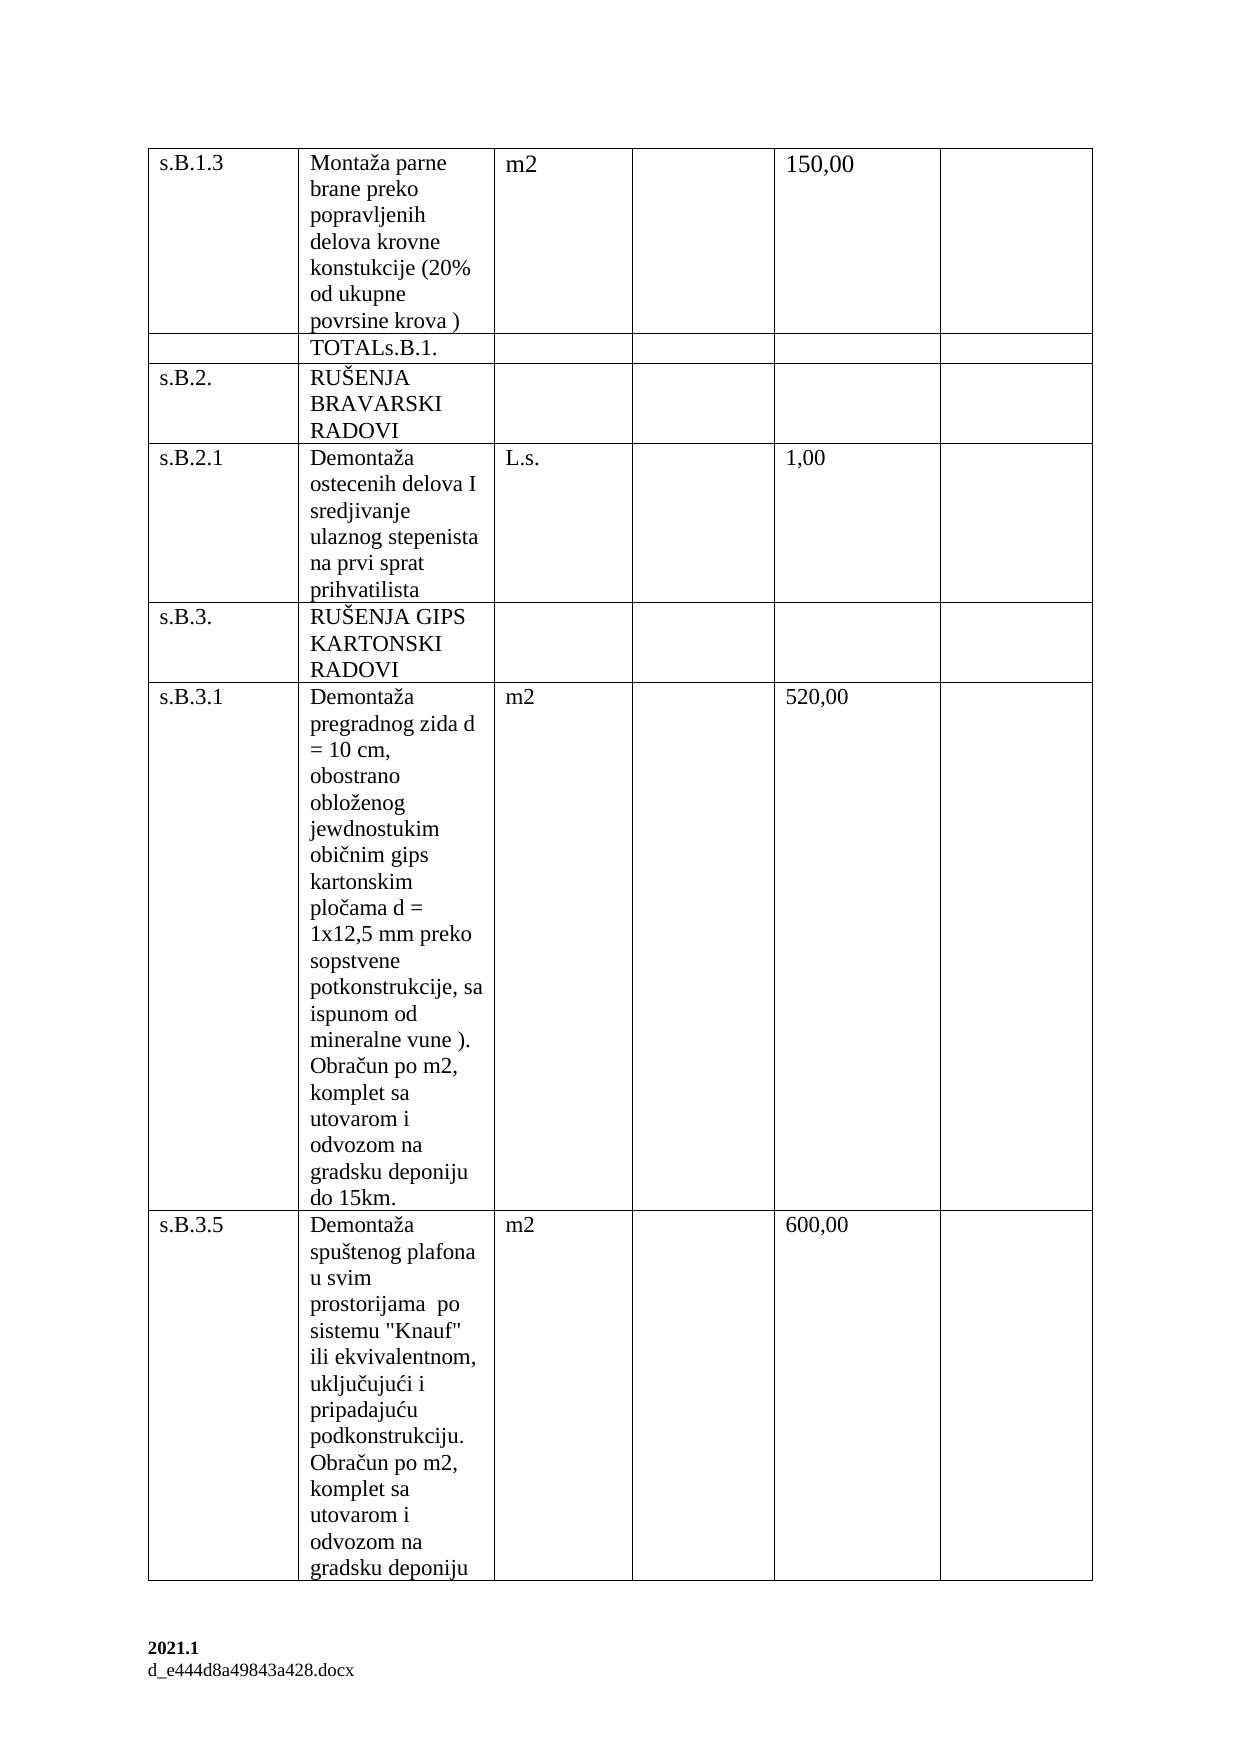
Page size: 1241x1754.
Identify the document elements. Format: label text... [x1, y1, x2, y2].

table_cell 600,00 [775, 1211, 940, 1580]
table_cell [941, 603, 1092, 682]
table_cell [775, 334, 940, 363]
table_cell L.s. [495, 444, 632, 602]
table_cell s.B.3.5 [149, 1211, 298, 1580]
table_cell [495, 603, 632, 682]
table_cell 1,00 [775, 444, 940, 602]
table_cell s.B.2. [149, 364, 298, 443]
table_cell [633, 149, 774, 333]
table_cell m2 [495, 149, 632, 333]
table_cell [775, 364, 940, 443]
table_cell [941, 364, 1092, 443]
table_cell [941, 149, 1092, 333]
table_cell [633, 1211, 774, 1580]
table_cell [633, 444, 774, 602]
table_cell [941, 1211, 1092, 1580]
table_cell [299, 1211, 494, 1580]
table_cell [941, 683, 1092, 1210]
table_cell RUŠENJA GIPS KARTONSKI RADOVI [299, 603, 494, 682]
table_cell [495, 364, 632, 443]
table_cell s.B.3.1 [149, 683, 298, 1210]
table_cell [941, 444, 1092, 602]
table_cell TOTALs.B.1. [299, 334, 494, 363]
table_cell [775, 603, 940, 682]
table_cell [149, 334, 298, 363]
table_cell [633, 334, 774, 363]
table_cell RUŠENJA BRAVARSKI RADOVI [299, 364, 494, 443]
table_cell Demontaža pregradnog zida d = 10 cm, obostrano obloženog jewdnostukim običnim gips kartonskim pločama d = 1x12,5 mm preko sopstvene potkonstrukcije, sa ispunom od mineralne vune ). Obračun po m2, komplet sa utovarom i odvozom na gradsku deponiju do 15km. [299, 683, 494, 1210]
table_cell [633, 364, 774, 443]
table_cell Montaža parne brane preko popravljenih delova krovne konstukcije (20% od ukupne povrsine krova ) [299, 149, 494, 333]
table_cell s.B.2.1 [149, 444, 298, 602]
table_cell [495, 334, 632, 363]
table_cell m2 [495, 1211, 632, 1580]
table_cell 150,00 [775, 149, 940, 333]
table_cell s.B.3. [149, 603, 298, 682]
table_cell [941, 334, 1092, 363]
table_cell Demontaža ostecenih delova I sredjivanje ulaznog stepenista na prvi sprat prihvatilista [299, 444, 494, 602]
table_cell m2 [495, 683, 632, 1210]
table_cell [633, 603, 774, 682]
table_cell [633, 683, 774, 1210]
table_cell s.B.1.3 [149, 149, 298, 333]
table_cell 520,00 [775, 683, 940, 1210]
